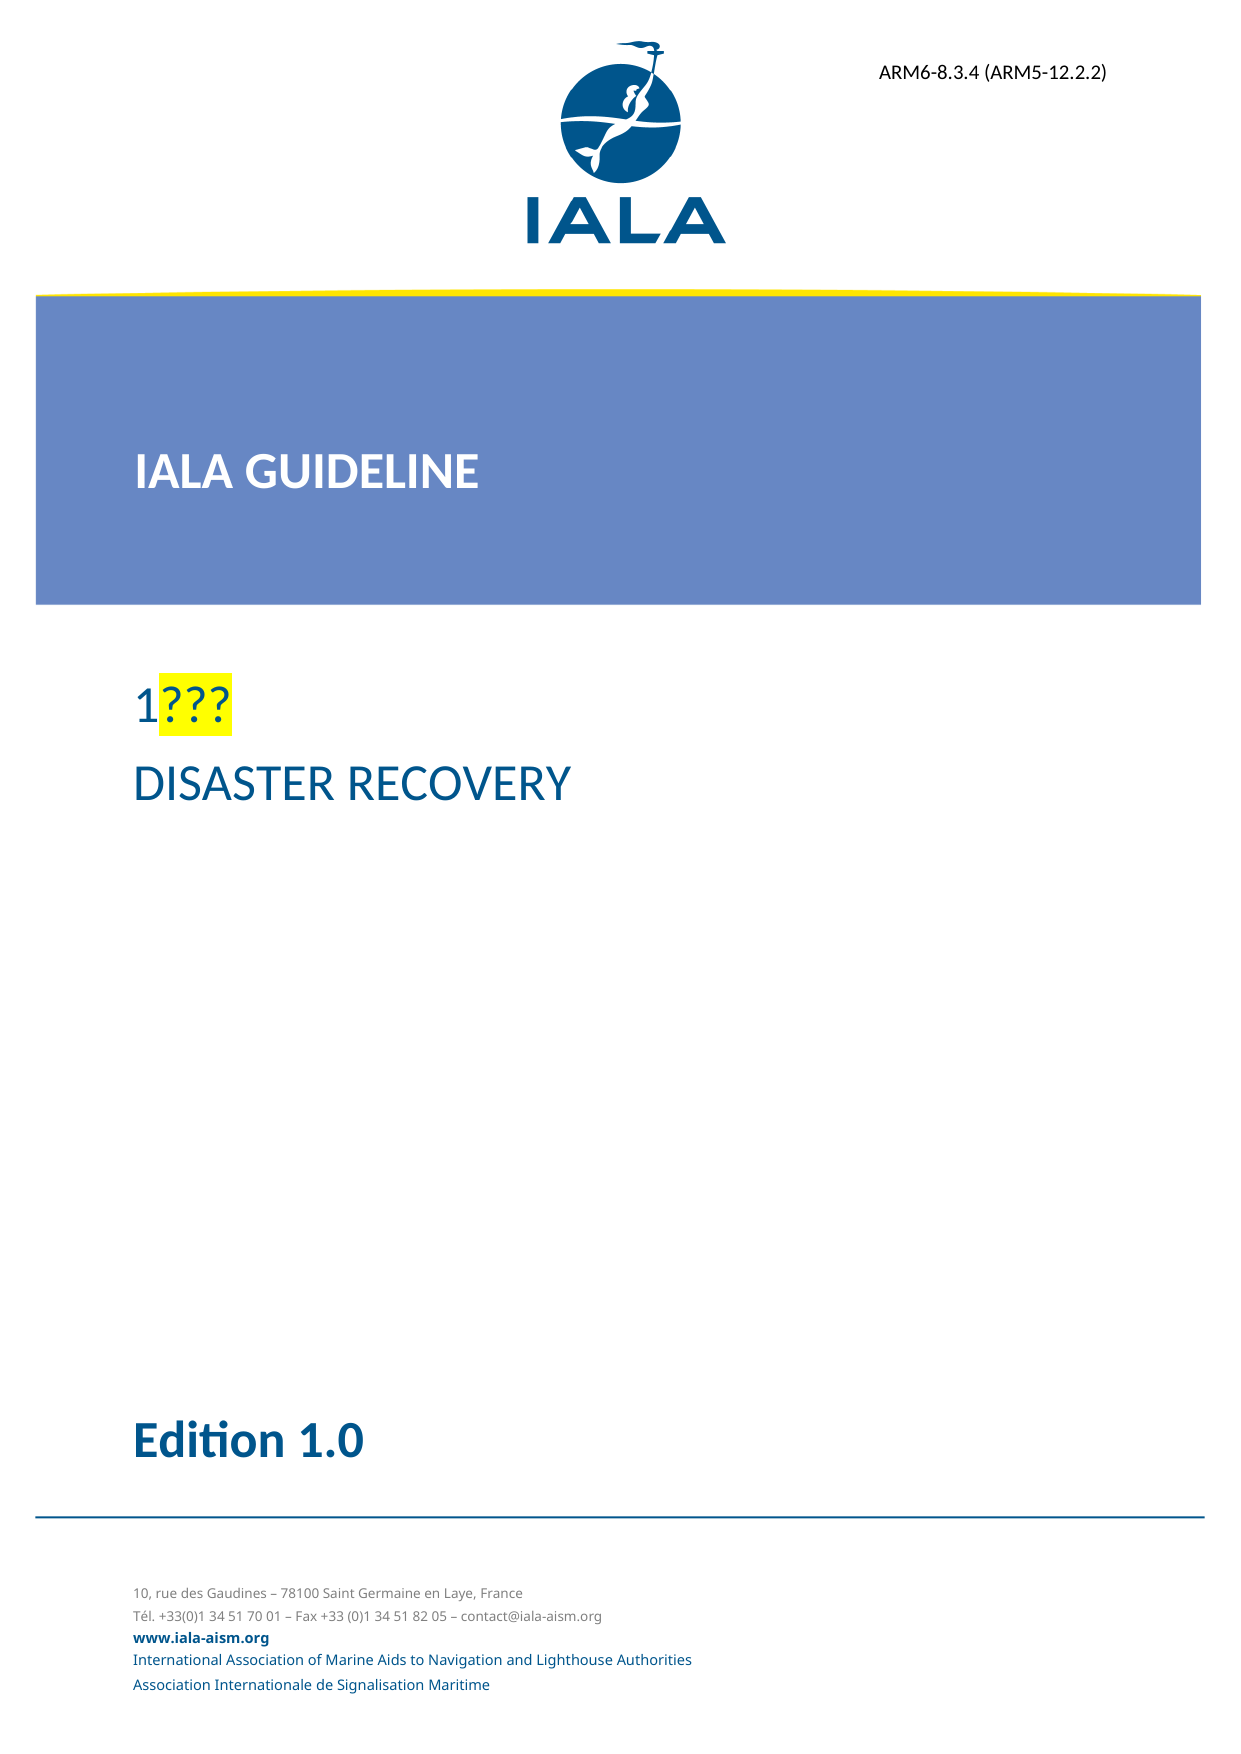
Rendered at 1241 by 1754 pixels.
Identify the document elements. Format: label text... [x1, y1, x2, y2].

table_header IALA Guideline [40, 320, 1014, 627]
text Edition 1.0 [133, 1407, 1107, 1470]
text Disaster Recovery [133, 759, 1107, 811]
picture [0, 29, 1240, 616]
text 1??? [133, 672, 1107, 736]
